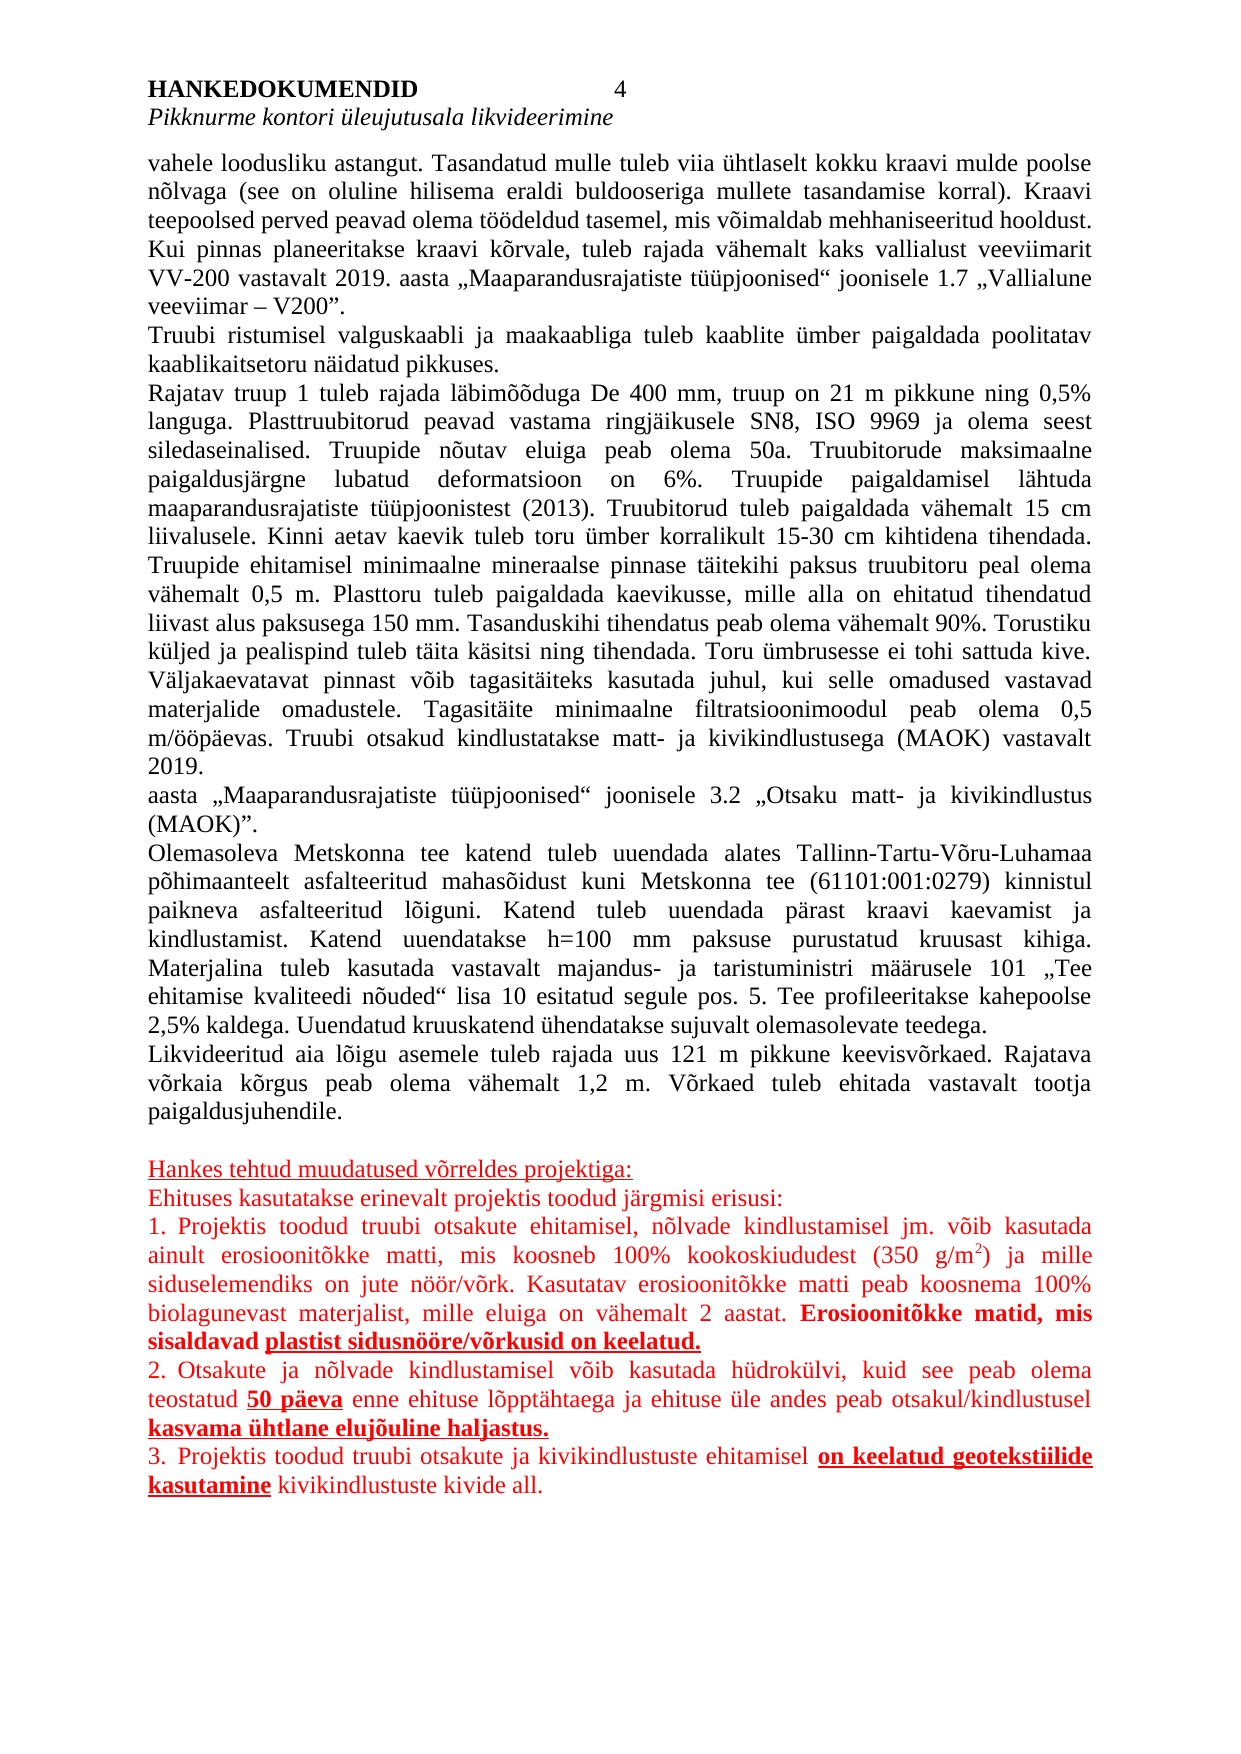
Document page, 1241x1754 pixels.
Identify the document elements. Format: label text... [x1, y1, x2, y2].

text Rajatav truup 1 tuleb rajada läbimõõduga De 400 mm, truup on 21 m pikkune ning 0,5% languga. Plasttruubitorud peavad vastama ringjäikusele SN8, ISO 9969 ja olema seest siledaseinalised. Truupide nõutav eluiga peab olema 50a. Truubitorude maksimaalne paigaldusjärgne lubatud deformatsioon on 6%. Truupide paigaldamisel lähtuda maaparandusrajatiste tüüpjoonistest (2013). Truubitorud tuleb paigaldada vähemalt 15 cm liivalusele. Kinni aetav kaevik tuleb toru ümber korralikult 15-30 cm kihtidena tihendada. Truupide ehitamisel minimaalne mineraalse pinnase täitekihi paksus truubitoru peal olema vähemalt 0,5 m. Plasttoru tuleb paigaldada kaevikusse, mille alla on ehitatud tihendatud liivast alus paksusega 150 mm. Tasanduskihi tihendatus peab olema vähemalt 90%. Torustiku küljed ja pealispind tuleb täita käsitsi ning tihendada. Toru ümbrusesse ei tohi sattuda kive. Väljakaevatavat pinnast võib tagasitäiteks kasutada juhul, kui selle omadused vastavad materjalide omadustele. Tagasitäite minimaalne filtratsioonimoodul peab olema 0,5 m/ööpäevas. Truubi otsakud kindlustatakse matt- ja kivikindlustusega (MAOK) vastavalt 2019. [148, 378, 1093, 780]
text Truubi ristumisel valguskaabli ja maakaabliga tuleb kaablite ümber paigaldada poolitatav kaablikaitsetoru näidatud pikkuses. [148, 320, 1093, 378]
list Projektis toodud truubi otsakute ja kivikindlustuste ehitamisel on keelatud geotekstiilide kasutamine kivikindlustuste kivide all. [148, 1441, 1093, 1499]
list Projektis toodud truubi otsakute ehitamisel, nõlvade kindlustamisel jm. võib kasutada ainult erosioonitõkke matti, mis koosneb 100% kookoskiududest (350 g/m2) ja mille siduselemendiks on jute nöör/võrk. Kasutatav erosioonitõkke matti peab koosnema 100% biolagunevast materjalist, mille eluiga on vähemalt 2 aastat. Erosioonitõkke matid, mis sisaldavad plastist sidusnööre/võrkusid on keelatud. [148, 1211, 1093, 1355]
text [148, 148, 1093, 234]
text Likvideeritud aia lõigu asemele tuleb rajada uus 121 m pikkune keevisvõrkaed. Rajatava võrkaia kõrgus peab olema vähemalt 1,2 m. Võrkaed tuleb ehitada vastavalt tootja paigaldusjuhendile. [148, 1039, 1093, 1125]
text Olemasoleva Metskonna tee katend tuleb uuendada alates Tallinn-Tartu-Võru-Luhamaa põhimaanteelt asfalteeritud mahasõidust kuni Metskonna tee (61101:001:0279) kinnistul paikneva asfalteeritud lõiguni. Katend tuleb uuendada pärast kraavi kaevamist ja kindlustamist. Katend uuendatakse h=100 mm paksuse purustatud kruusast kihiga. Materjalina tuleb kasutada vastavalt majandus- ja taristuministri määrusele 101 „Tee ehitamise kvaliteedi nõuded“ lisa 10 esitatud segule pos. 5. Tee profileeritakse kahepoolse 2,5% kaldega. Uuendatud kruuskatend ühendatakse sujuvalt olemasolevate teedega. [148, 838, 1093, 1039]
list Otsakute ja nõlvade kindlustamisel võib kasutada hüdrokülvi, kuid see peab olema teostatud 50 päeva enne ehituse lõpptähtaega ja ehituse üle andes peab otsakul/kindlustusel kasvama ühtlane elujõuline haljastus. [148, 1355, 1093, 1441]
text aasta „Maaparandusrajatiste tüüpjoonised“ joonisele 3.2 „Otsaku matt- ja kivikindlustus (MAOK)”. [148, 780, 1093, 838]
text Hankes tehtud muudatused võrreldes projektiga: [148, 1154, 1093, 1183]
text Ehituses kasutatakse erinevalt projektis toodud järgmisi erisusi: [148, 1183, 1093, 1211]
text Kui pinnas planeeritakse kraavi kõrvale, tuleb rajada vähemalt kaks vallialust veeviimarit VV-200 vastavalt 2019. aasta „Maaparandusrajatiste tüüpjoonised“ joonisele 1.7 „Vallialune veeviimar – V200”. [148, 234, 1093, 320]
